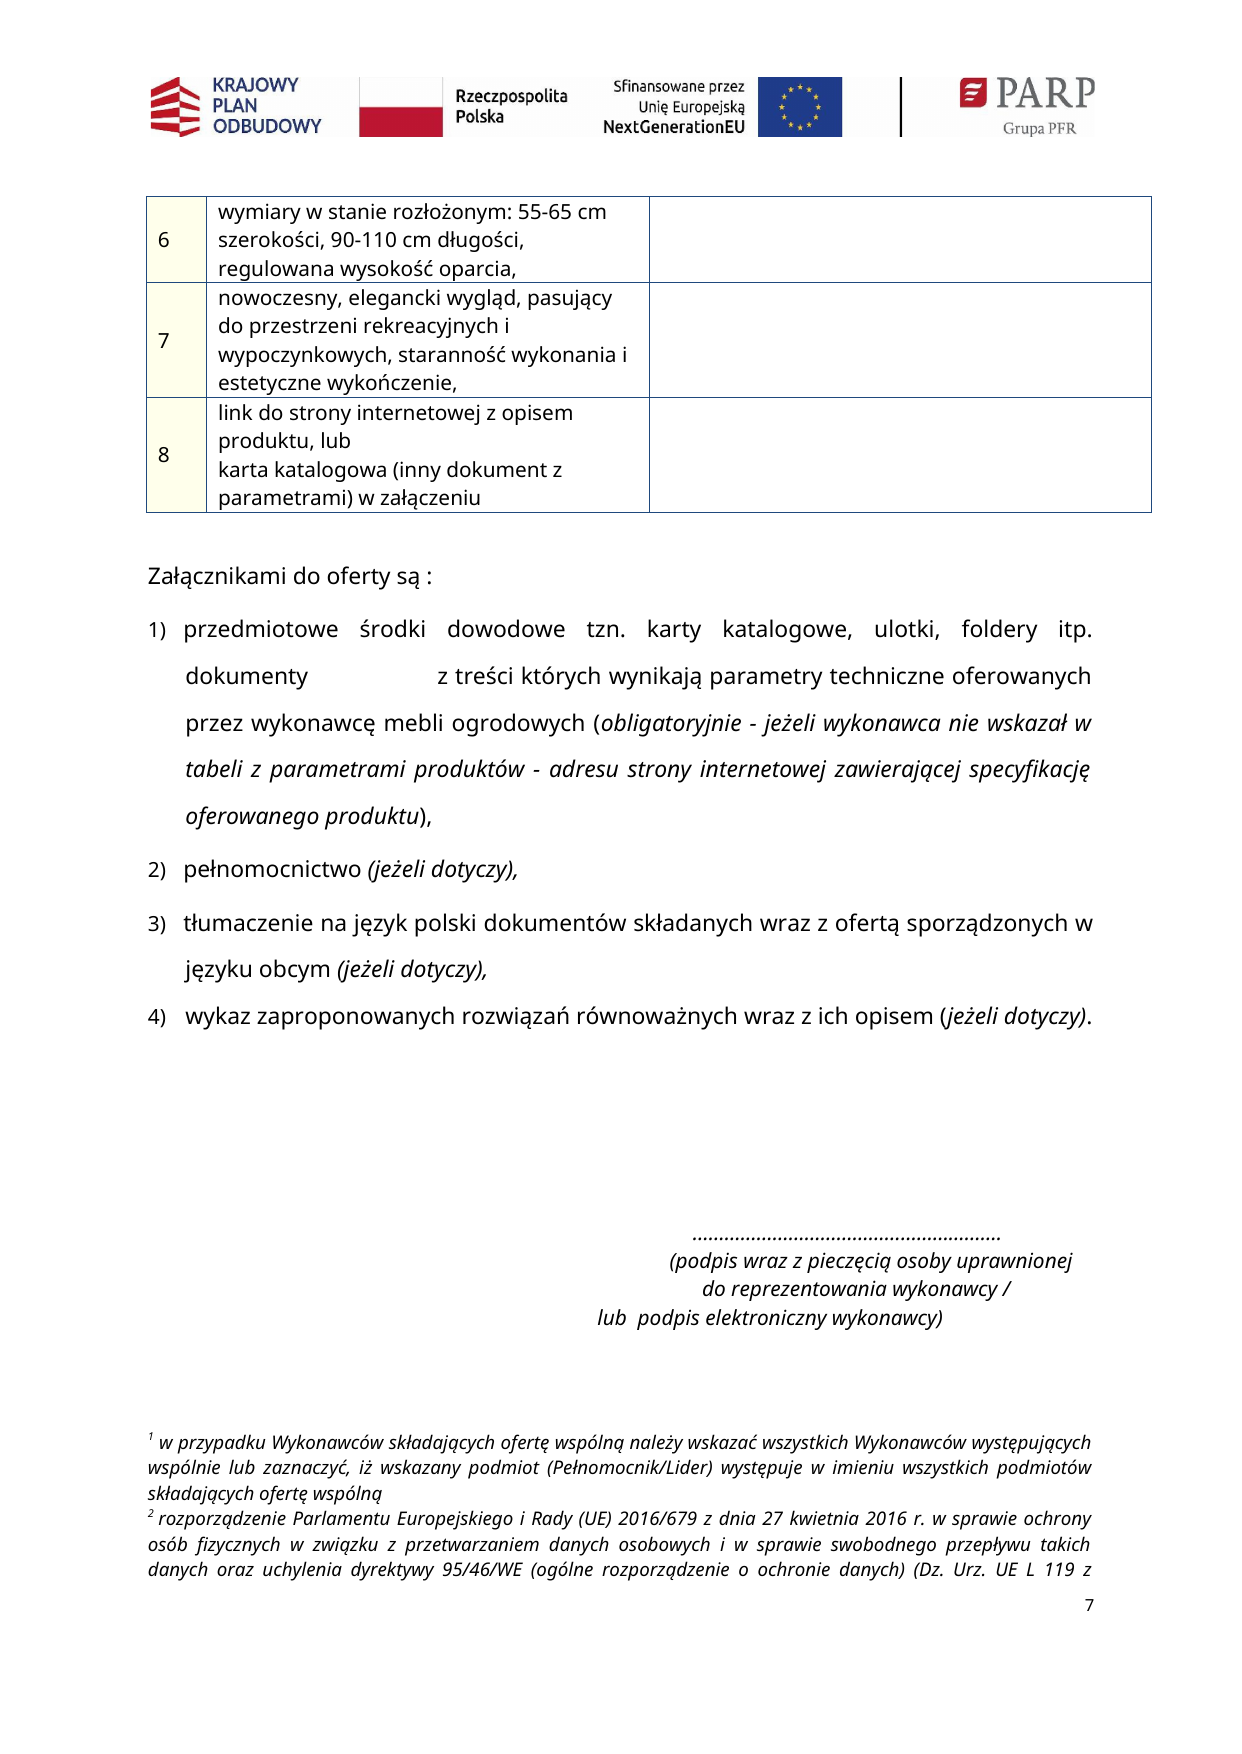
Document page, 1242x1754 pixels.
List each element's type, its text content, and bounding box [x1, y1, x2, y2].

list przedmiotowe środki dowodowe tzn. karty katalogowe, ulotki, foldery itp. dokumenty z treści których wynikają parametry techniczne oferowanych przez wykonawcę mebli ogrodowych (obligatoryjnie - jeżeli wykonawca nie wskazał w tabeli z parametrami produktów - adresu strony internetowej zawierającej specyfikację oferowanego produktu), [148, 613, 1094, 832]
table_cell [650, 398, 1151, 512]
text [148, 1506, 1094, 1582]
text (podpis wraz z pieczęcią osoby uprawnionej [664, 1246, 1094, 1274]
text …………………………………………………. [221, 1218, 1094, 1246]
picture [150, 77, 1095, 137]
table_cell 7 [147, 283, 206, 397]
table_cell nowoczesny, elegancki wygląd, pasujący do przestrzeni rekreacyjnych i wypoczynkowych, staranność wykonania i estetyczne wykończenie, [207, 283, 649, 397]
table_cell link do strony internetowej z opisem produktu, lub karta katalogowa (inny dokument z parametrami) w załączeniu [207, 398, 649, 512]
text 1 w przypadku Wykonawców składających ofertę wspólną należy wskazać wszystkich Wykonawców występujących wspólnie lub zaznaczyć, iż wskazany podmiot (Pełnomocnik/Lider) występuje w imieniu wszystkich podmiotów składających ofertę wspólną [148, 1429, 1094, 1506]
table_cell [650, 283, 1151, 397]
text Załącznikami do oferty są : [148, 560, 1094, 591]
list pełnomocnictwo (jeżeli dotyczy), [148, 853, 1094, 885]
text do reprezentowania wykonawcy / [664, 1274, 1094, 1303]
list wykaz zaproponowanych rozwiązań równoważnych wraz z ich opisem (jeżeli dotyczy). [148, 1000, 1094, 1032]
table_cell 8 [147, 398, 206, 512]
table_cell wymiary w stanie rozłożonym: 55-65 cm szerokości, 90-110 cm długości, regulowana wysokość oparcia, [207, 197, 649, 282]
table_cell [650, 197, 1151, 282]
list tłumaczenie na język polski dokumentów składanych wraz z ofertą sporządzonych w języku obcym (jeżeli dotyczy), [148, 907, 1094, 985]
text lub podpis elektroniczny wykonawcy) [148, 1303, 1094, 1331]
table_cell 6 [147, 197, 206, 282]
